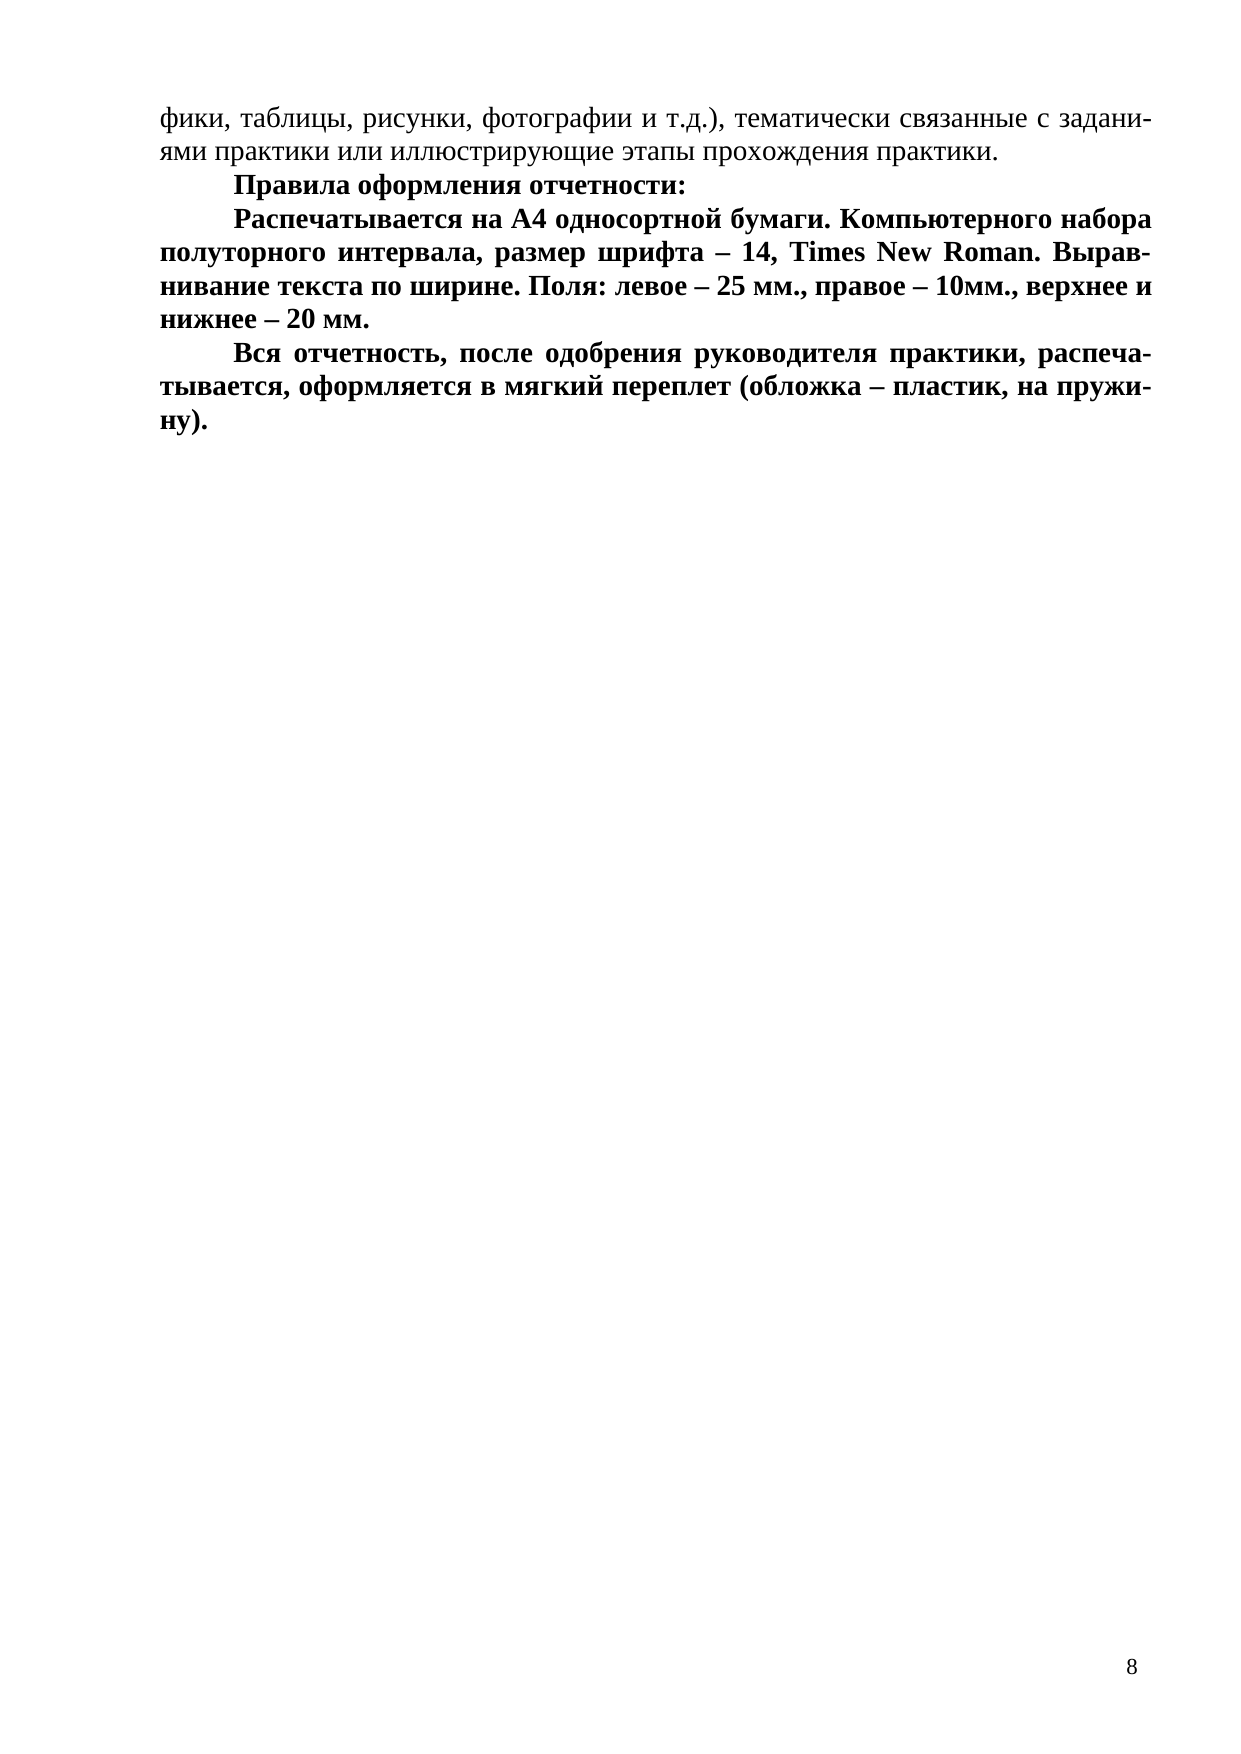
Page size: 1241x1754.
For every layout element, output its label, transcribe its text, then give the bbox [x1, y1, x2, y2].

text фики, таблицы, рисунки, фотографии и т.д.), тематически связанные с задани- ями практики или иллюстрирующие этапы прохождения практики. [159, 100, 1153, 167]
subtitle Вся отчетность, после одобрения руководителя практики, распеча- тывается, оформляется в мягкий переплет (обложка – пластик, на пружи- ну). [159, 335, 1153, 436]
subtitle Распечатывается на А4 односортной бумаги. Компьютерного набора полуторного интервала, размер шрифта – 14, Times New Roman. Вырав- нивание текста по ширине. Поля: левое – 25 мм., правое – 10мм., верхнее и нижнее – 20 мм. [159, 201, 1153, 335]
subtitle Правила оформления отчетности: [233, 167, 1205, 201]
